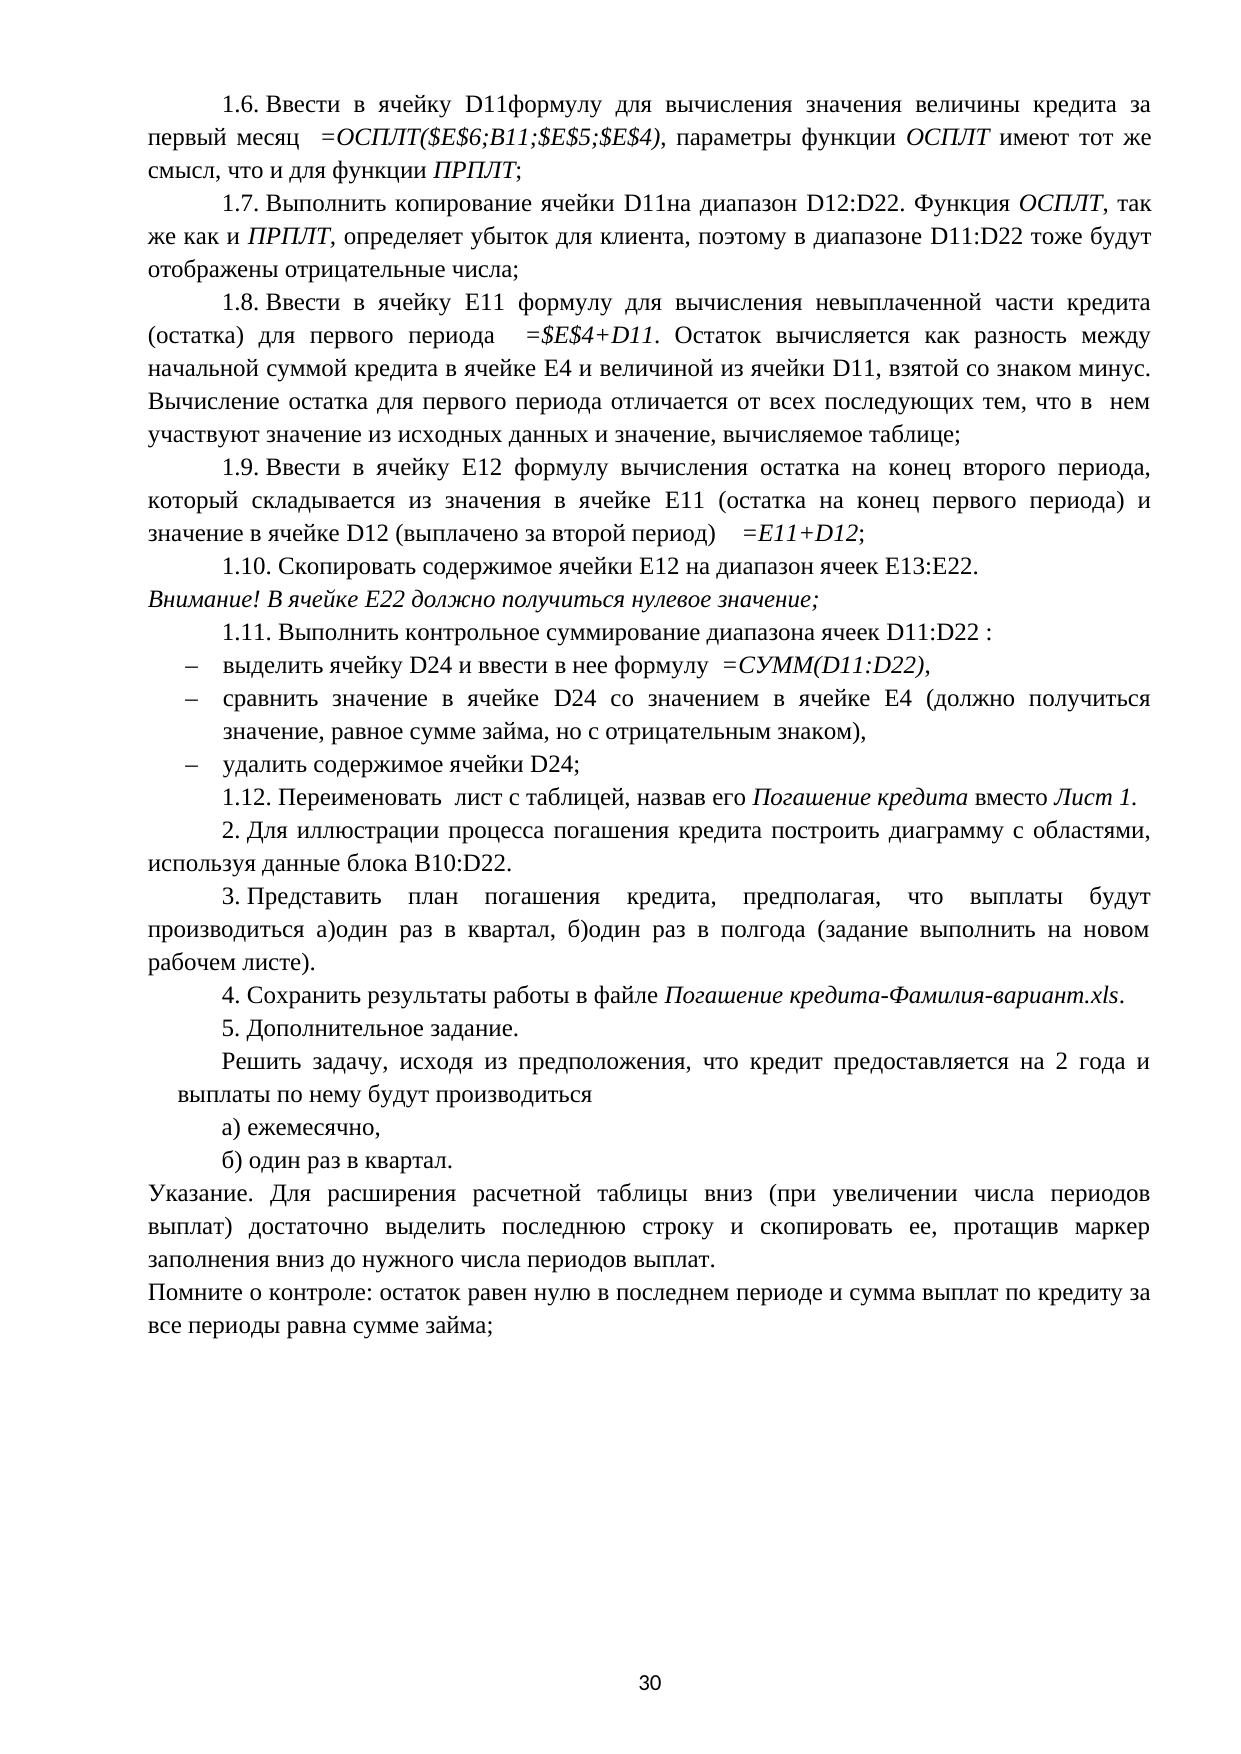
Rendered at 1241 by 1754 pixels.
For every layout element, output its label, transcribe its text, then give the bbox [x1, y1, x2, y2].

text Помните о контроле: остаток равен нулю в последнем периоде и сумма выплат по кредиту за все периоды равна сумме займа; [148, 1277, 1152, 1339]
text 5. Дополнительное задание. [177, 1013, 1152, 1042]
text 1.9. Ввести в ячейку E12 формулу вычисления остатка на конец второго периода, который складывается из значения в ячейке E11 (остатка на конец первого периода) и значение в ячейке D12 (выплачено за второй период) =E11+D12; [148, 452, 1152, 547]
text 1.10. Скопировать содержимое ячейки E12 на диапазон ячеек E13:E22. [148, 551, 1152, 580]
list удалить содержимое ячейки D24; [185, 749, 1152, 778]
text 2. Для иллюстрации процесса погашения кредита построить диаграмму с областями, используя данные блока B10:D22. [148, 815, 1152, 877]
text Внимание! В ячейке E22 должно получиться нулевое значение; [148, 584, 1152, 613]
text 1.8. Ввести в ячейку E11 формулу для вычисления невыплаченной части кредита (остатка) для первого периода =$Е$4+D11. Остаток вычисляется как разность между начальной суммой кредита в ячейке E4 и величиной из ячейки D11, взятой со знаком минус. Вычисление остатка для первого периода отличается от всех последующих тем, что в нем участвуют значение из исходных данных и значение, вычисляемое таблице; [148, 287, 1152, 448]
text Указание. Для расширения расчетной таблицы вниз (при увеличении числа периодов выплат) достаточно выделить последнюю строку и скопировать ее, протащив маркер заполнения вниз до нужного числа периодов выплат. [148, 1178, 1152, 1273]
text б) один раз в квартал. [177, 1145, 1152, 1174]
text 1.11. Выполнить контрольное суммирование диапазона ячеек D11:D22 : [148, 617, 1152, 646]
text 1.7. Выполнить копирование ячейки D11на диапазон D12:D22. Функция ОСПЛТ, так же как и ПРПЛТ, определяет убыток для клиента, поэтому в диапазоне D11:D22 тоже будут отображены отрицательные числа; [148, 188, 1152, 282]
text а) ежемесячно, [177, 1112, 1152, 1141]
text 4. Сохранить результаты работы в файле Погашение кредита-Фамилия-вариант.xls. [148, 980, 1152, 1009]
text 1.6. Ввести в ячейку D11формулу для вычисления значения величины кредита за первый месяц =ОСПЛТ($E$6;B11;$E$5;$E$4), параметры функции ОСПЛТ имеют тот же смысл, что и для функции ПРПЛТ; [148, 89, 1152, 183]
text 1.12. Переименовать лист с таблицей, назвав его Погашение кредита вместо Лист 1. [148, 782, 1152, 811]
list выделить ячейку D24 и ввести в нее формулу =СУММ(D11:D22), [185, 650, 1152, 679]
text Решить задачу, исходя из предположения, что кредит предоставляется на 2 года и выплаты по нему будут производиться [177, 1046, 1152, 1108]
text 3. Представить план погашения кредита, предполагая, что выплаты будут производиться а)один раз в квартал, б)один раз в полгода (задание выполнить на новом рабочем листе). [148, 881, 1152, 976]
list сравнить значение в ячейке D24 со значением в ячейке Е4 (должно получиться значение, равное сумме займа, но с отрицательным знаком), [185, 683, 1152, 745]
